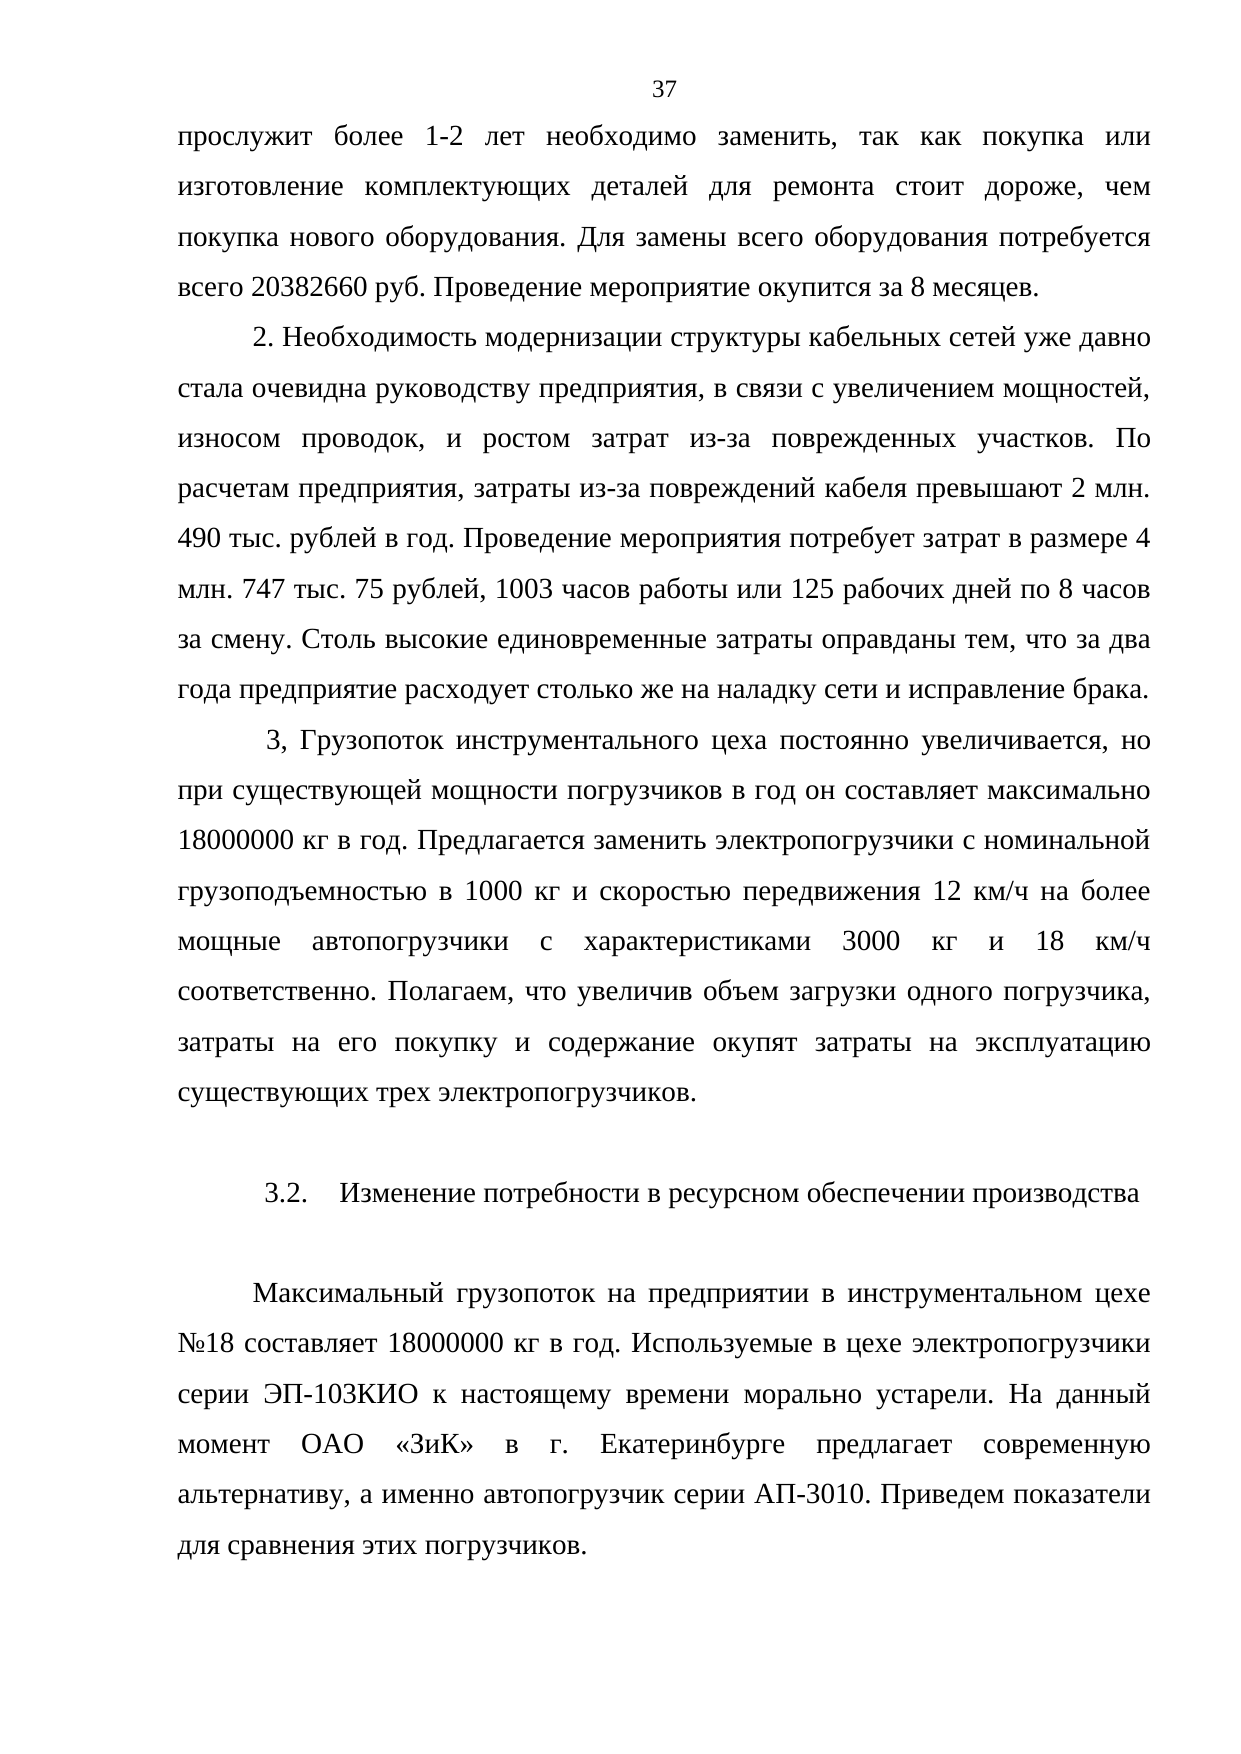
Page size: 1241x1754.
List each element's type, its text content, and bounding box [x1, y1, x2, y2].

text Максимальный грузопоток на предприятии в инструментальном цехе №18 составляет в год. Используемые в цехе электропогрузчики серии ЭП-103КИО к настоящему времени морально устарели. На данный момент ОАО «ЗиК» в г. Екатеринбурге предлагает современную альтернативу, а именно автопогрузчик серии АП-3010. Приведем показатели для сравнения этих погрузчиков. [177, 1275, 1152, 1560]
list Изменение потребности в ресурсном обеспечении производства [252, 1175, 1152, 1208]
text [177, 118, 1152, 303]
text 2. Необходимость модернизации структуры кабельных сетей уже давно стала очевидна руководству предприятия, в связи с увеличением мощностей, износом проводок, и ростом затрат из-за поврежденных участков. По расчетам предприятия, затраты из-за повреждений кабеля превышают 2 млн. 490 тыс. рублей в год. Проведение мероприятия потребует затрат в размере 4 млн. 747 тыс. 75 рублей, 1003 часов работы или 125 рабочих дней по 8 часов за смену. Столь высокие единовременные затраты оправданы тем, что за два года предприятие расходует столько же на наладку сети и исправление брака. [177, 319, 1152, 705]
text 3, Грузопоток инструментального цеха постоянно увеличивается, но при существующей мощности погрузчиков в год он составляет максимально в год. Предлагается заменить электропогрузчики с номинальной грузоподъемностью в и скоростью передвижения на более мощные автопогрузчики с характеристиками и соответственно. Полагаем, что увеличив объем загрузки одного погрузчика, затраты на его покупку и содержание окупят затраты на эксплуатацию существующих трех электропогрузчиков. [177, 722, 1152, 1108]
